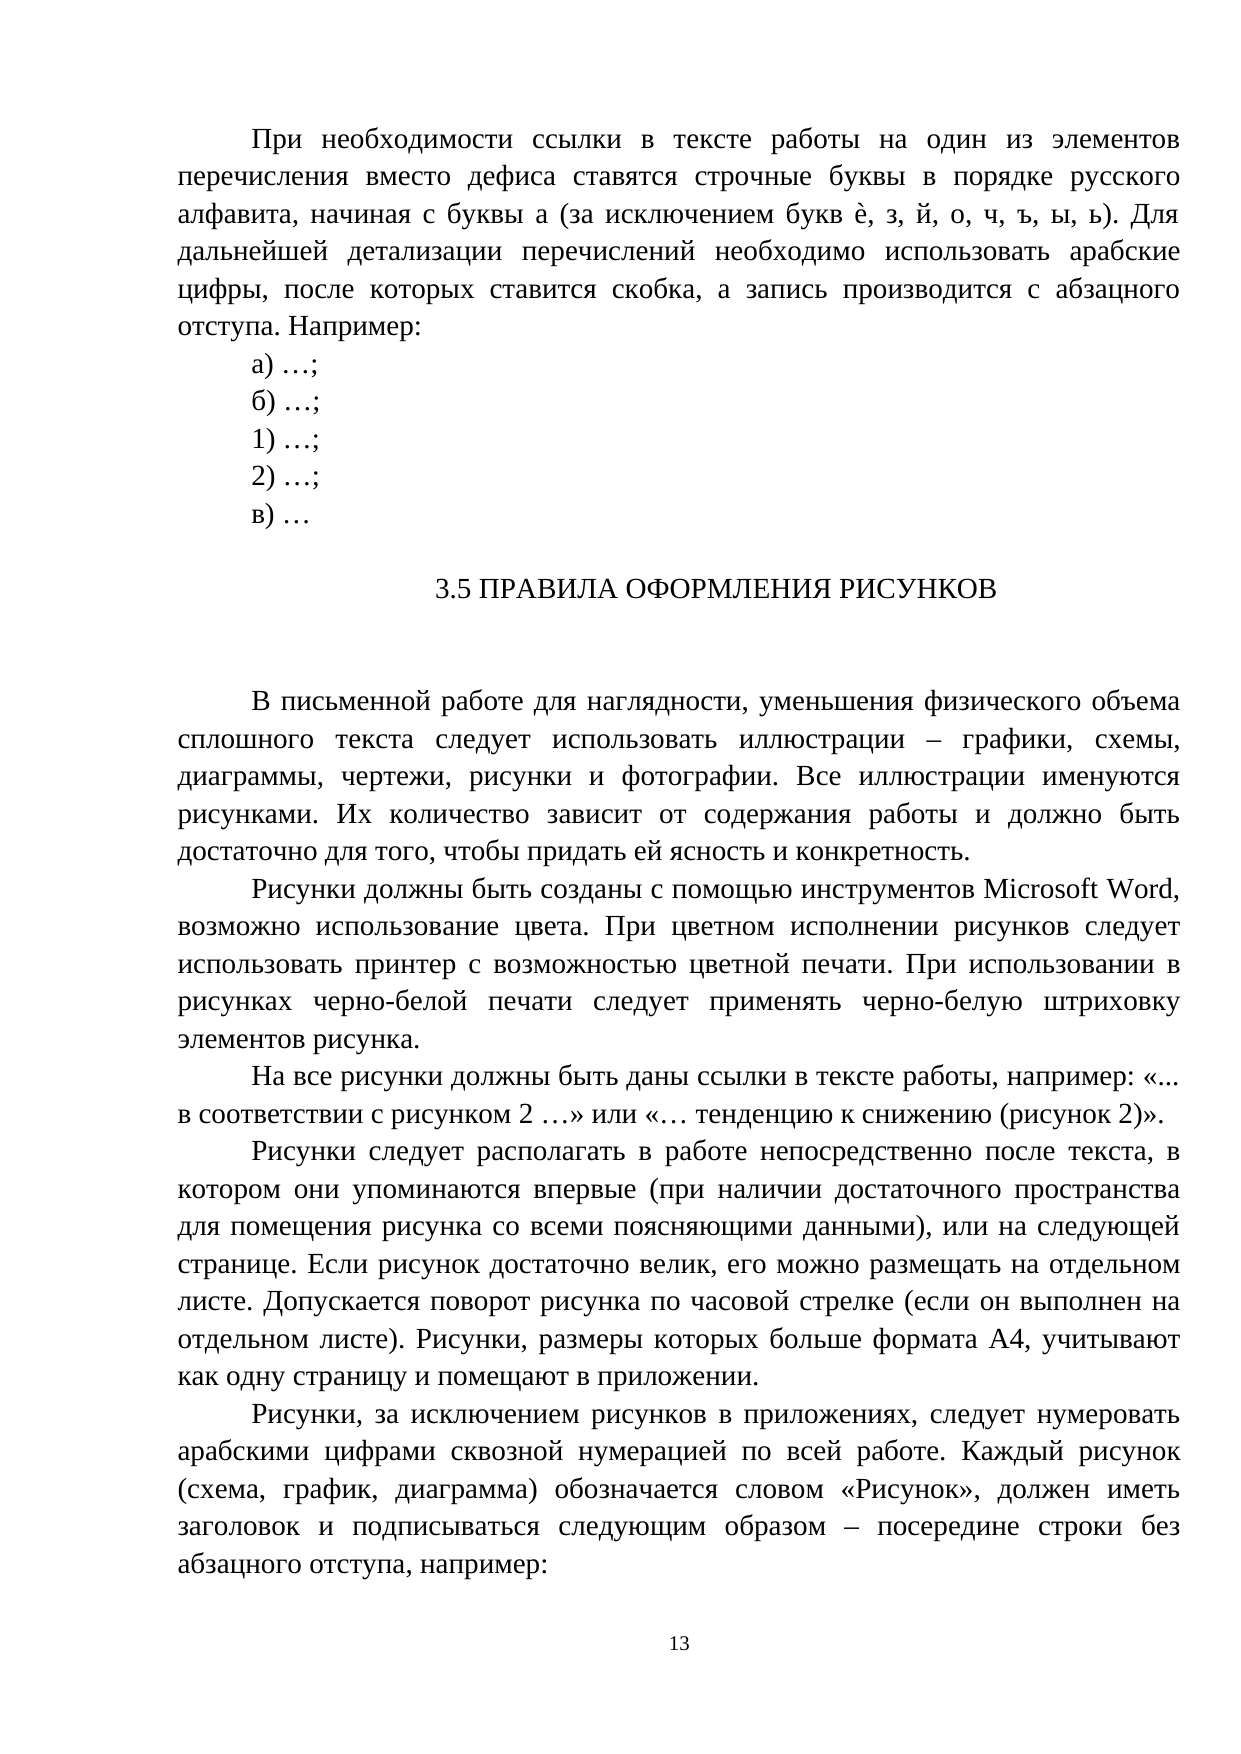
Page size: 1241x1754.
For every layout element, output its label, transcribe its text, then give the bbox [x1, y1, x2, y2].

text Рисунки следует располагать в работе непосредственно после текста, в котором они упоминаются впервые (при наличии достаточного пространства для помещения рисунка со всеми поясняющими данными), или на следующей странице. Если рисунок достаточно велик, его можно размещать на отдельном листе. Допускается поворот рисунка по часовой стрелке (если он выполнен на отдельном листе). Рисунки, размеры которых больше формата А4, учитывают как одну страницу и помещают в приложении. [177, 1131, 1181, 1393]
text 2) …; [177, 456, 1181, 493]
text 3.5 ПРАВИЛА ОФОРМЛЕНИЯ РИСУНКОВ [177, 568, 1181, 606]
text 1) …; [177, 418, 1181, 456]
text В письменной работе для наглядности, уменьшения физического объема сплошного текста следует использовать иллюстрации – графики, схемы, диаграммы, чертежи, рисунки и фотографии. Все иллюстрации именуются рисунками. Их количество зависит от содержания работы и должно быть достаточно для того, чтобы придать ей ясность и конкретность. [177, 681, 1181, 868]
text На все рисунки должны быть даны ссылки в тексте работы, например: «... в соответствии с рисунком 2 …» или «… тенденцию к снижению (рисунок 2)». [177, 1056, 1181, 1131]
text При необходимости ссылки в тексте работы на один из элементов перечисления вместо дефиса ставятся строчные буквы в порядке русского алфавита, начиная с буквы а (за исключением букв ѐ, з, й, о, ч, ъ, ы, ь). Для дальнейшей детализации перечислений необходимо использовать арабские цифры, после которых ставится скобка, а запись производится с абзацного отступа. Например: [177, 118, 1181, 343]
text Рисунки, за исключением рисунков в приложениях, следует нумеровать арабскими цифрами сквозной нумерацией по всей работе. Каждый рисунок (схема, график, диаграмма) обозначается словом «Рисунок», должен иметь заголовок и подписываться следующим образом – посередине строки без абзацного отступа, например: [177, 1393, 1181, 1581]
text б) …; [177, 381, 1181, 418]
text в) … [177, 493, 1181, 531]
text Рисунки должны быть созданы с помощью инструментов Microsoft Word, возможно использование цвета. При цветном исполнении рисунков следует использовать принтер с возможностью цветной печати. При использовании в рисунках черно-белой печати следует применять черно-белую штриховку элементов рисунка. [177, 868, 1181, 1056]
text а) …; [177, 343, 1181, 381]
